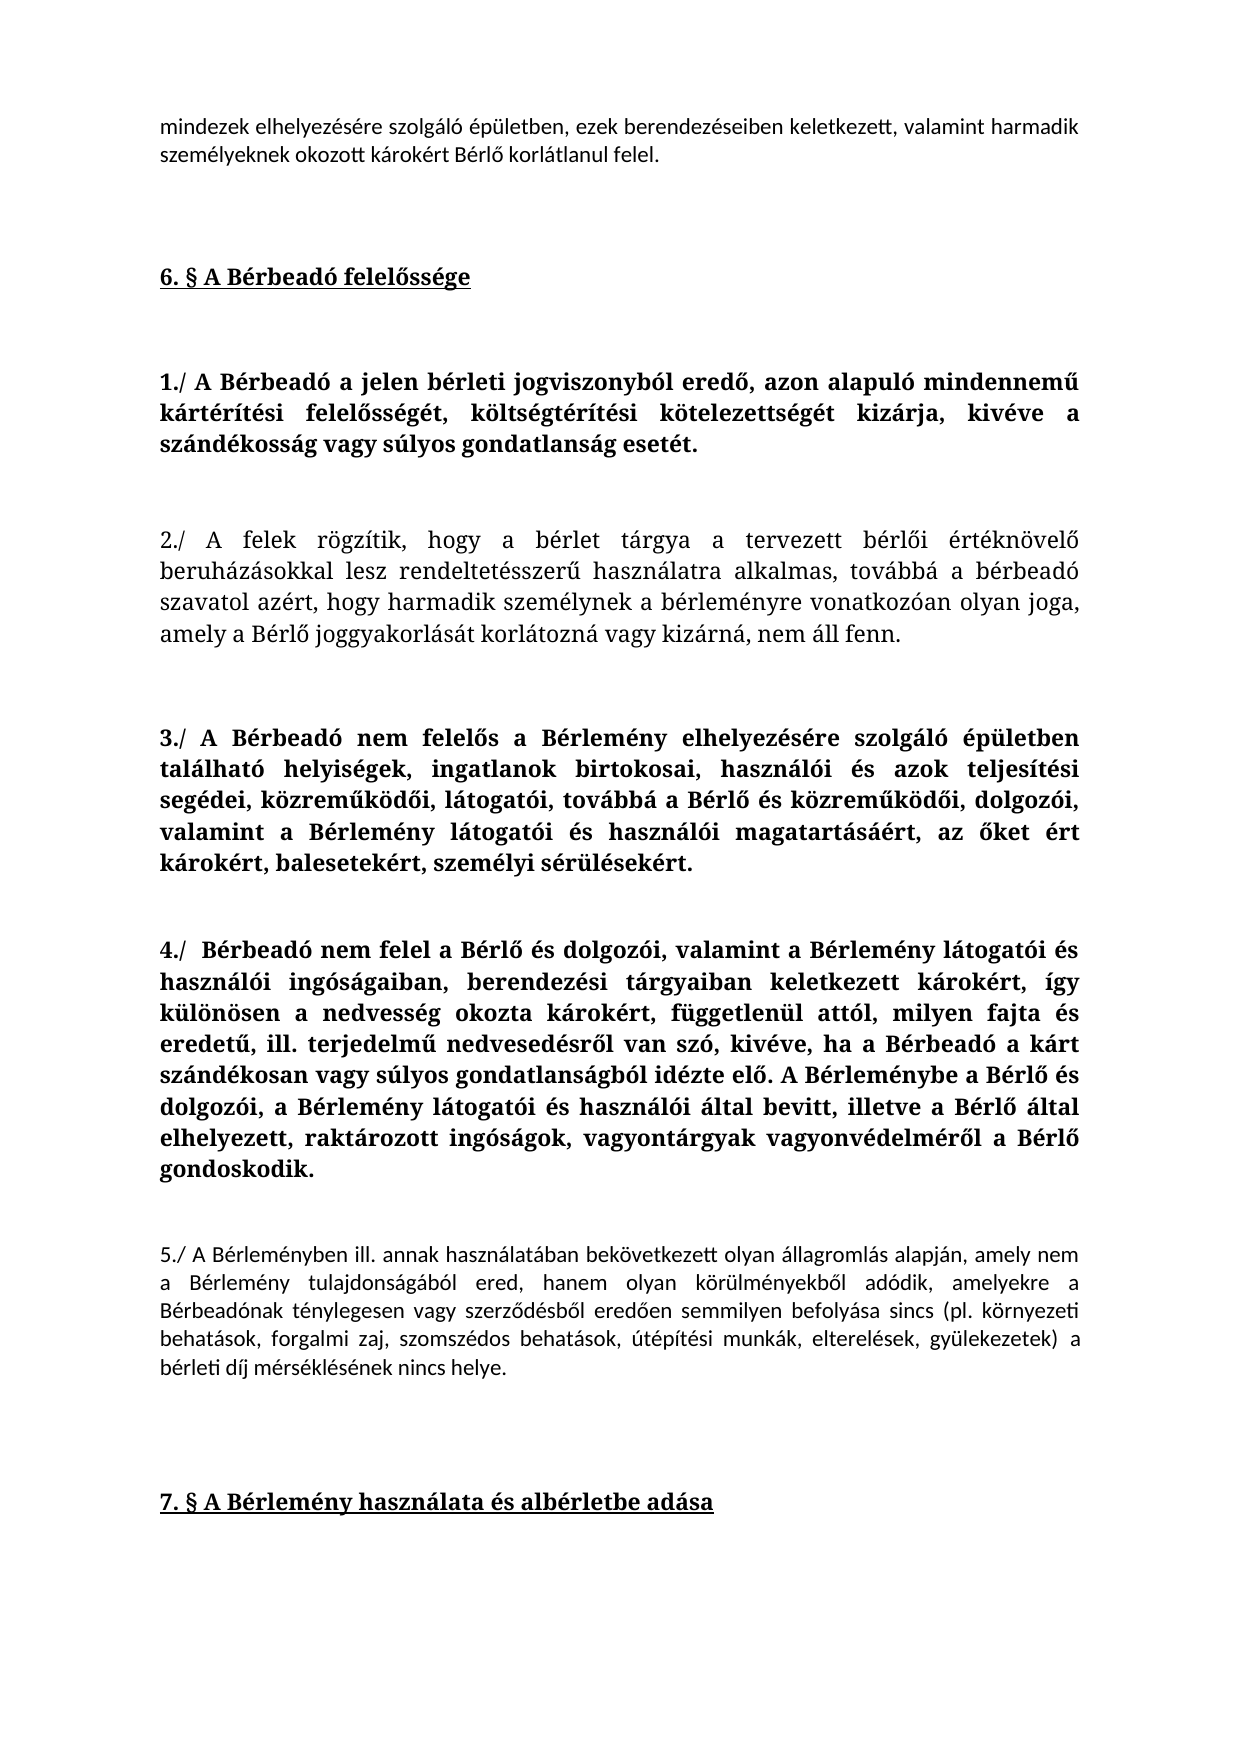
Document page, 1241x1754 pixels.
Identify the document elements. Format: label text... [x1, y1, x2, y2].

text 4./ Bérbeadó nem felel a Bérlő és dolgozói, valamint a Bérlemény látogatói és használói ingóságaiban, berendezési tárgyaiban keletkezett károkért, így különösen a nedvesség okozta károkért, függetlenül attól, milyen fajta és eredetű, ill. terjedelmű nedvesedésről van szó, kivéve, ha a Bérbeadó a kárt szándékosan vagy súlyos gondatlanságból idézte elő. A Bérleménybe a Bérlő és dolgozói, a Bérlemény látogatói és használói által bevitt, illetve a Bérlő által elhelyezett, raktározott ingóságok, vagyontárgyak vagyonvédelméről a Bérlő gondoskodik. [159, 934, 1081, 1184]
text 2./ A felek rögzítik, hogy a bérlet tárgya a tervezett bérlői értéknövelő beruházásokkal lesz rendeltetésszerű használatra alkalmas, továbbá a bérbeadó szavatol azért, hogy harmadik személynek a bérleményre vonatkozóan olyan joga, amely a Bérlő joggyakorlását korlátozná vagy kizárná, nem áll fenn. [159, 524, 1081, 649]
text 7. § A Bérlemény használata és albérletbe adása [159, 1486, 1081, 1517]
text 6. § A Bérbeadó felelőssége [159, 261, 1081, 293]
text 3./ A Bérbeadó nem felelős a Bérlemény elhelyezésére szolgáló épületben található helyiségek, ingatlanok birtokosai, használói és azok teljesítési segédei, közreműködői, látogatói, továbbá a Bérlő és közreműködői, dolgozói, valamint a Bérlemény látogatói és használói magatartásáért, az őket ért károkért, balesetekért, személyi sérülésekért. [159, 722, 1081, 878]
text 1./ A Bérbeadó a jelen bérleti jogviszonyból eredő, azon alapuló mindennemű kártérítési felelősségét, költségtérítési kötelezettségét kizárja, kivéve a szándékosság vagy súlyos gondatlanság esetét. [159, 366, 1081, 459]
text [159, 112, 1081, 168]
text 5./ A Bérleményben ill. annak használatában bekövetkezett olyan állagromlás alapján, amely nem a Bérlemény tulajdonságából ered, hanem olyan körülményekből adódik, amelyekre a Bérbeadónak ténylegesen vagy szerződésből eredően semmilyen befolyása sincs (pl. környezeti behatások, forgalmi zaj, szomszédos behatások, útépítési munkák, elterelések, gyülekezetek) a bérleti díj mérséklésének nincs helye. [159, 1241, 1081, 1381]
